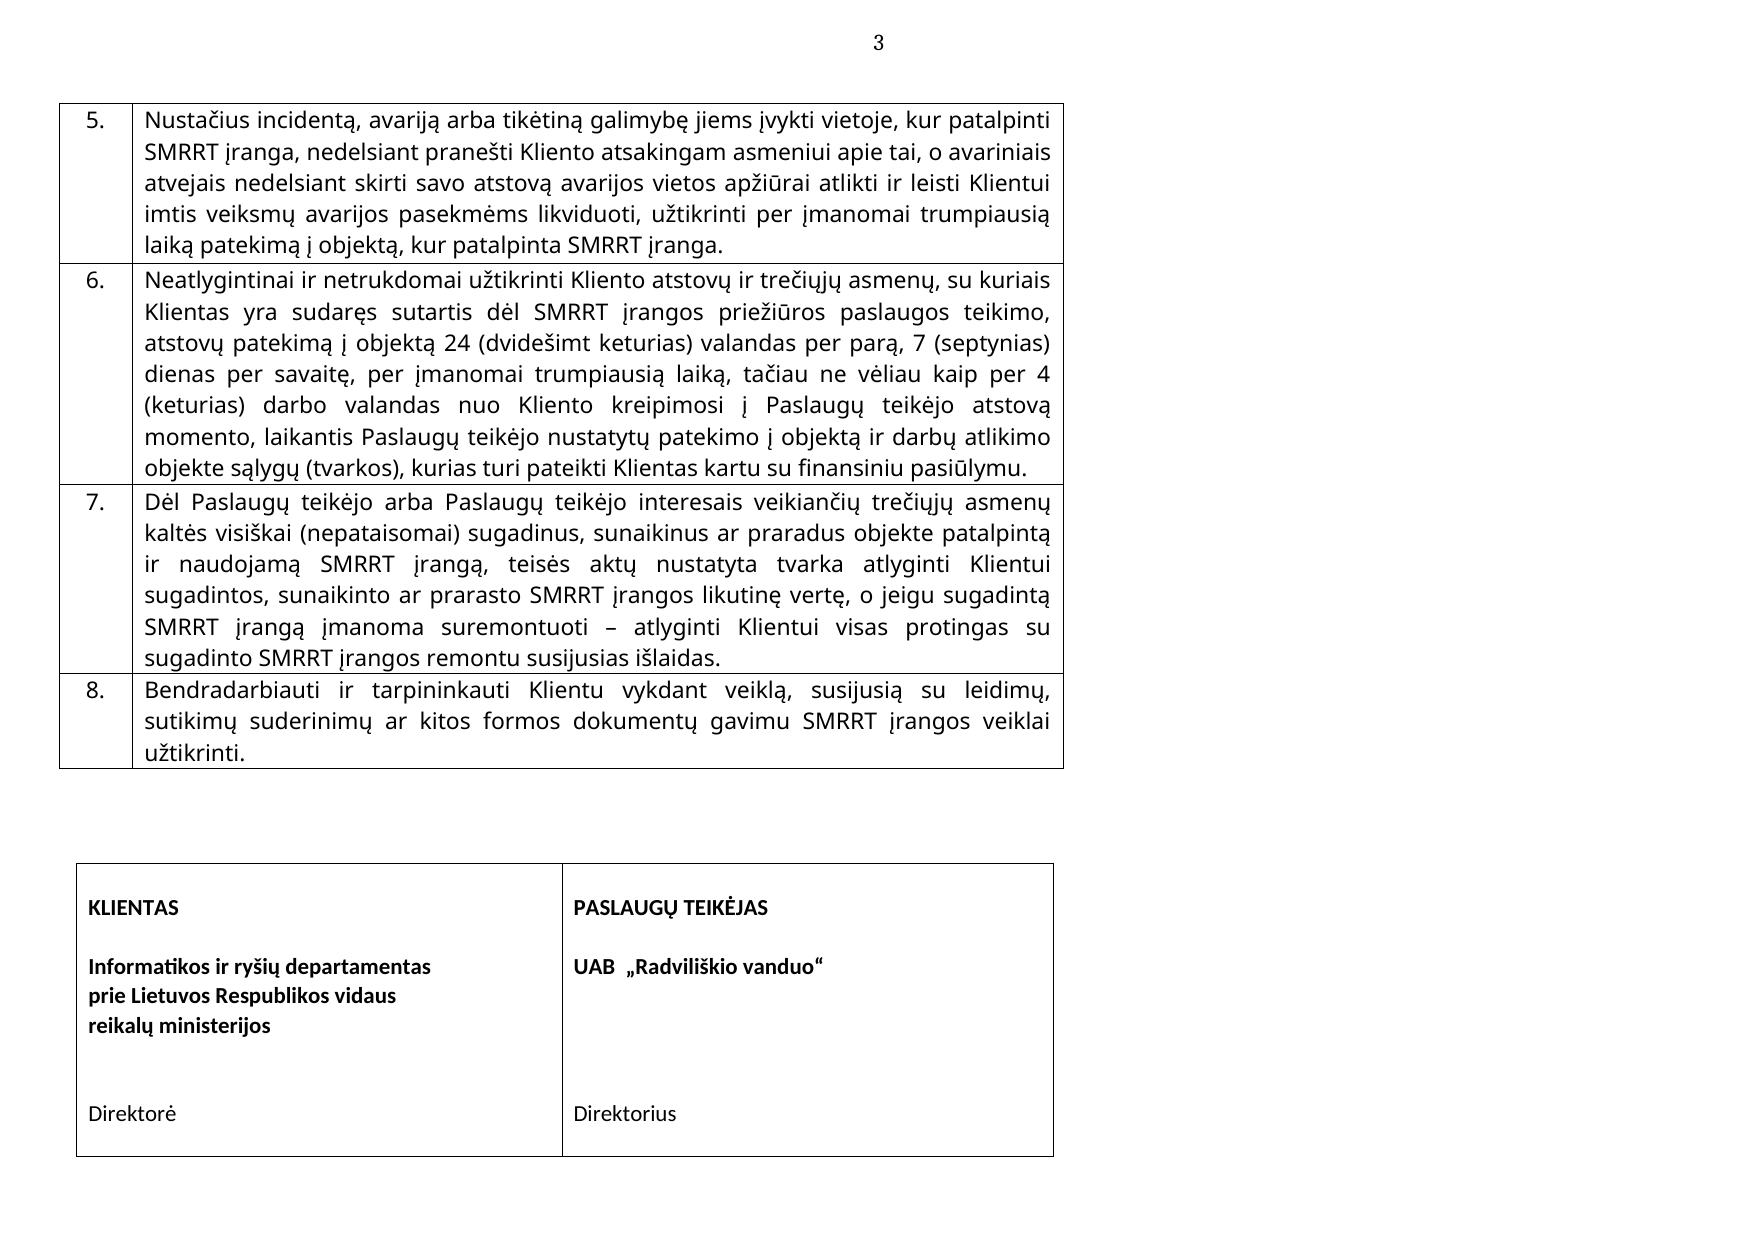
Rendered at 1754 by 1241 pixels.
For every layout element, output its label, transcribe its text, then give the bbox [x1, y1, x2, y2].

table_cell Dėl Paslaugų teikėjo arba Paslaugų teikėjo interesais veikiančių trečiųjų asmenų kaltės visiškai (nepataisomai) sugadinus, sunaikinus ar praradus objekte patalpintą ir naudojamą SMRRT įrangą, teisės aktų nustatyta tvarka atlyginti Klientui sugadintos, sunaikinto ar prarasto SMRRT įrangos likutinę vertę, o jeigu sugadintą SMRRT įrangą įmanoma suremontuoti – atlyginti Klientui visas protingas su sugadinto SMRRT įrangos remontu susijusias išlaidas. [133, 485, 1063, 673]
table_cell 6. [60, 264, 132, 484]
table_cell Nustačius incidentą, avariją arba tikėtiną galimybę jiems įvykti vietoje, kur patalpinti SMRRT įranga, nedelsiant pranešti Kliento atsakingam asmeniui apie tai, o avariniais atvejais nedelsiant skirti savo atstovą avarijos vietos apžiūrai atlikti ir leisti Klientui imtis veiksmų avarijos pasekmėms likviduoti, užtikrinti per įmanomai trumpiausią laiką patekimą į objektą, kur patalpinta SMRRT įranga. [133, 104, 1063, 263]
table_cell 5. [60, 104, 132, 263]
table_cell Neatlygintinai ir netrukdomai užtikrinti Kliento atstovų ir trečiųjų asmenų, su kuriais Klientas yra sudaręs sutartis dėl SMRRT įrangos priežiūros paslaugos teikimo, atstovų patekimą į objektą 24 (dvidešimt keturias) valandas per parą, 7 (septynias) dienas per savaitę, per įmanomai trumpiausią laiką, tačiau ne vėliau kaip per 4 (keturias) darbo valandas nuo Kliento kreipimosi į Paslaugų teikėjo atstovą momento, laikantis Paslaugų teikėjo nustatytų patekimo į objektą ir darbų atlikimo objekte sąlygų (tvarkos), kurias turi pateikti Klientas kartu su finansiniu pasiūlymu. [133, 264, 1063, 484]
table_cell 8. [60, 674, 132, 768]
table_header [563, 864, 1053, 1156]
table_cell Bendradarbiauti ir tarpininkauti Klientu vykdant veiklą, susijusią su leidimų, sutikimų suderinimų ar kitos formos dokumentų gavimu SMRRT įrangos veiklai užtikrinti. [133, 674, 1063, 768]
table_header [77, 864, 562, 1156]
table_cell 7. [60, 485, 132, 673]
